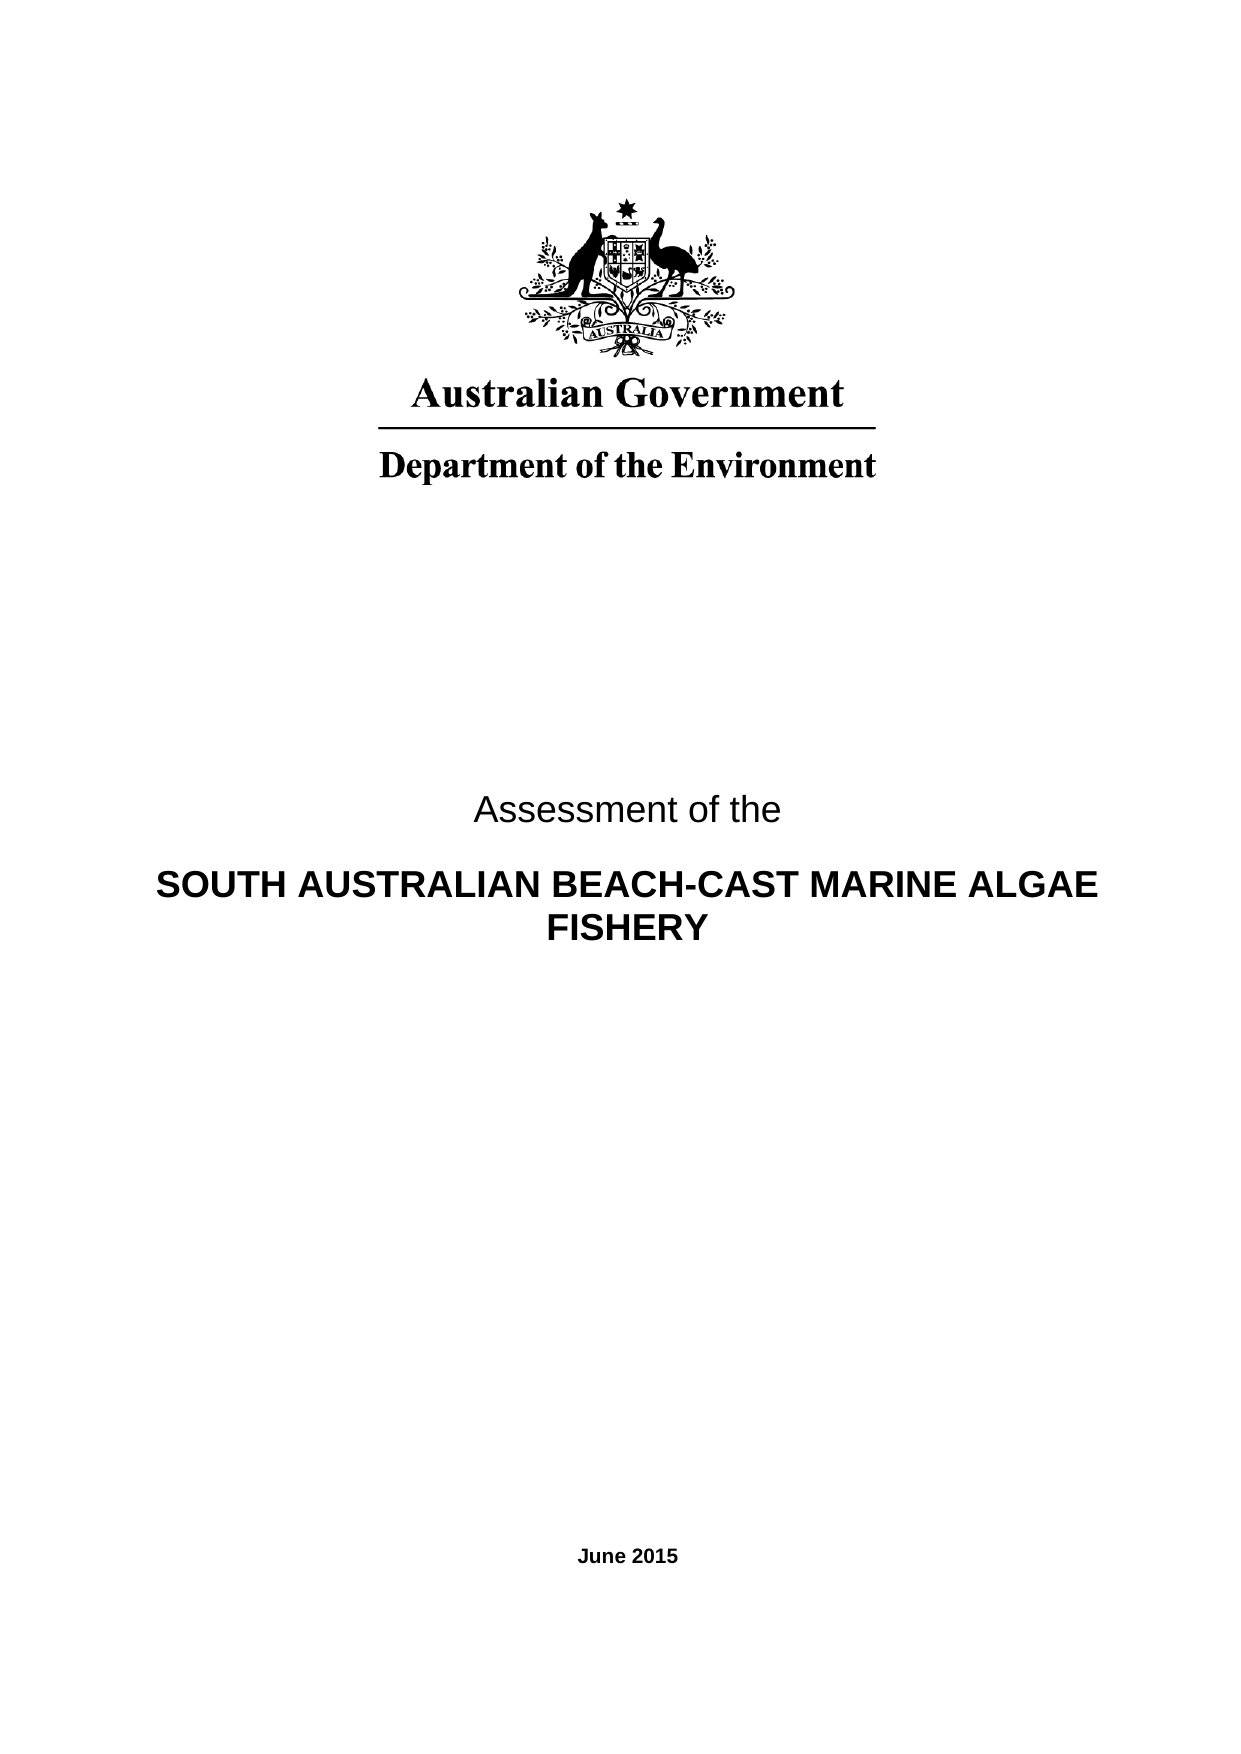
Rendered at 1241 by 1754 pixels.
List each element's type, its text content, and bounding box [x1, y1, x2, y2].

text Assessment of the [148, 787, 1107, 830]
text SOUTH AUSTRALIAN BEACH-CAST MARINE ALGAE FISHERY [148, 862, 1107, 948]
picture [328, 147, 927, 536]
text June 2015 [148, 1544, 1107, 1568]
